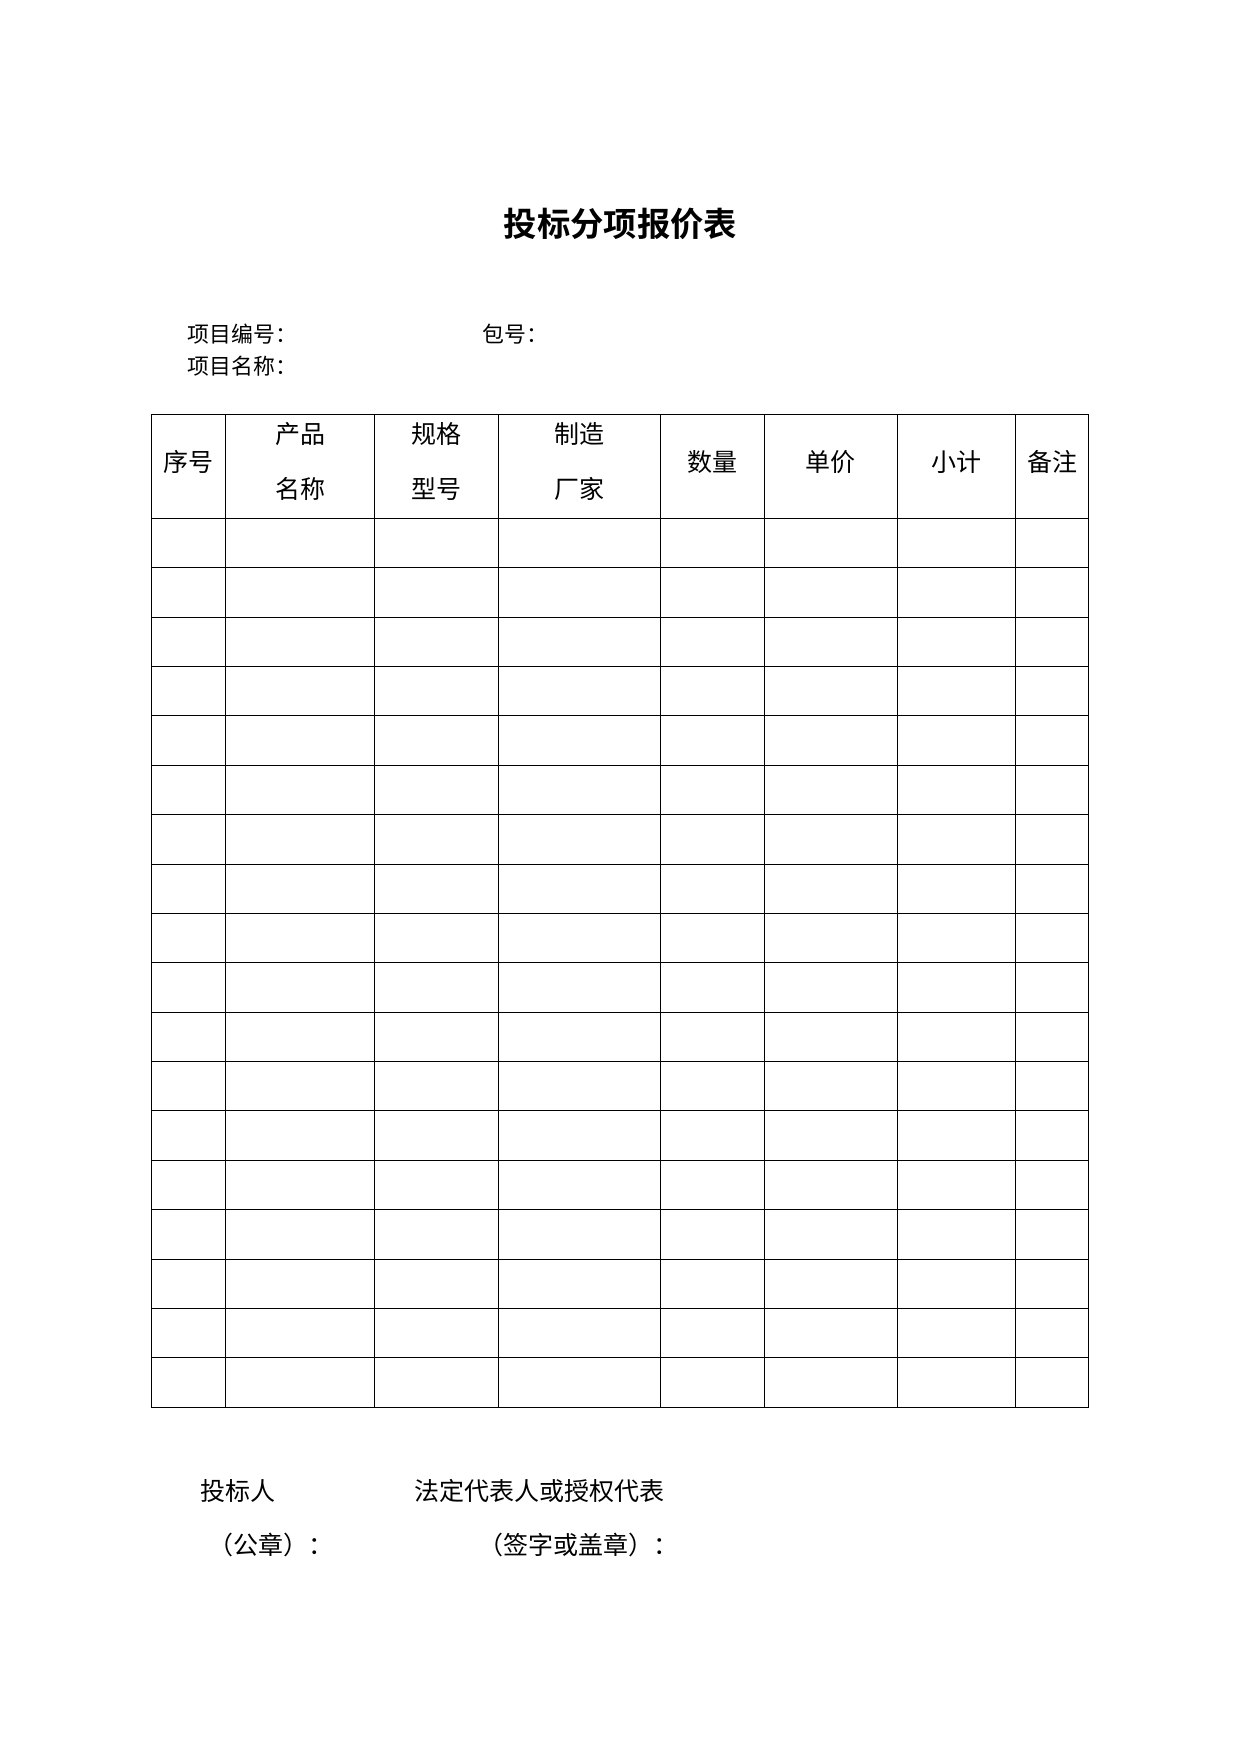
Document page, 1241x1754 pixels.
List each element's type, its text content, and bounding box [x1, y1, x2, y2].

table_cell [226, 667, 374, 715]
table_cell [152, 1062, 225, 1110]
table_cell [375, 865, 498, 913]
table_header 制造 厂家 [499, 415, 660, 518]
table_cell [152, 1013, 225, 1061]
table_cell [375, 716, 498, 765]
table_cell [1016, 667, 1088, 715]
table_cell [661, 1260, 764, 1308]
table_header 数量 [661, 415, 764, 518]
table_cell [375, 1260, 498, 1308]
table_cell [499, 914, 660, 962]
table_cell [661, 519, 764, 567]
table_cell [499, 519, 660, 567]
table_cell [499, 1210, 660, 1258]
table_cell [152, 766, 225, 814]
table_cell [226, 766, 374, 814]
table_cell [152, 568, 225, 617]
table_cell [226, 1358, 374, 1407]
table_cell [499, 1309, 660, 1357]
table_cell [1016, 1260, 1088, 1308]
table_cell [375, 568, 498, 617]
table_cell [898, 716, 1015, 765]
table_cell [152, 618, 225, 666]
table_cell [765, 963, 897, 1012]
table_cell [898, 667, 1015, 715]
table_cell [898, 1210, 1015, 1258]
table_cell [226, 1013, 374, 1061]
table_cell [226, 1210, 374, 1258]
table_cell [765, 1260, 897, 1308]
table_cell [661, 1111, 764, 1160]
table_cell [226, 815, 374, 863]
table_cell [499, 963, 660, 1012]
table_cell [375, 1111, 498, 1160]
table_cell [1016, 1358, 1088, 1407]
table_cell [226, 618, 374, 666]
table_cell [499, 667, 660, 715]
table_cell [1016, 1161, 1088, 1209]
table_cell [661, 815, 764, 863]
table_cell [898, 914, 1015, 962]
table_cell [375, 667, 498, 715]
table_cell [661, 766, 764, 814]
table_cell [765, 914, 897, 962]
table_cell [499, 815, 660, 863]
table_header 小计 [898, 415, 1015, 518]
table_cell [898, 963, 1015, 1012]
table_cell [152, 1309, 225, 1357]
table_cell [898, 1309, 1015, 1357]
table_cell [375, 815, 498, 863]
table_cell [1016, 815, 1088, 863]
table_cell [375, 1161, 498, 1209]
table_cell [226, 1062, 374, 1110]
table_cell [1016, 618, 1088, 666]
table_cell [898, 1260, 1015, 1308]
table_cell [375, 963, 498, 1012]
table_cell [1016, 865, 1088, 913]
table_cell [898, 1013, 1015, 1061]
table_cell [1016, 1062, 1088, 1110]
table_cell [152, 667, 225, 715]
table_cell [1016, 1309, 1088, 1357]
table_cell [765, 1111, 897, 1160]
table_cell [765, 716, 897, 765]
table_cell [661, 716, 764, 765]
table_cell [226, 1111, 374, 1160]
table_cell [375, 618, 498, 666]
table_cell [661, 568, 764, 617]
table_cell [1016, 1013, 1088, 1061]
table_cell [226, 963, 374, 1012]
text 投标人 法定代表人或授权代表 [187, 1471, 1053, 1507]
table_cell [226, 914, 374, 962]
table_cell [1016, 914, 1088, 962]
table_cell [765, 1161, 897, 1209]
table_cell [1016, 716, 1088, 765]
table_cell [499, 1111, 660, 1160]
table_cell [499, 766, 660, 814]
table_cell [499, 1013, 660, 1061]
table_cell [661, 1161, 764, 1209]
table_cell [898, 815, 1015, 863]
table_cell [499, 618, 660, 666]
table_cell [661, 1210, 764, 1258]
table_cell [375, 1062, 498, 1110]
table_cell [152, 1260, 225, 1308]
table_cell [152, 1210, 225, 1258]
table_header 产品 名称 [226, 415, 374, 518]
table_cell [226, 716, 374, 765]
table_cell [661, 1062, 764, 1110]
subtitle 投标分项报价表 [187, 189, 1053, 254]
table_cell [661, 914, 764, 962]
table_cell [898, 1358, 1015, 1407]
table_cell [375, 914, 498, 962]
table_cell [499, 1161, 660, 1209]
table_cell [226, 1161, 374, 1209]
table_cell [152, 963, 225, 1012]
table_cell [375, 1358, 498, 1407]
table_header 备注 [1016, 415, 1088, 518]
table_cell [152, 1161, 225, 1209]
table_cell [1016, 1111, 1088, 1160]
table_cell [152, 716, 225, 765]
table_cell [375, 1013, 498, 1061]
table_cell [152, 914, 225, 962]
table_cell [898, 618, 1015, 666]
table_cell [375, 519, 498, 567]
table_cell [499, 568, 660, 617]
table_cell [152, 865, 225, 913]
table_cell [1016, 963, 1088, 1012]
table_cell [661, 963, 764, 1012]
table_cell [152, 815, 225, 863]
table_cell [226, 519, 374, 567]
text 项目编号： 包号： [187, 316, 1053, 349]
table_cell [765, 1210, 897, 1258]
table_cell [1016, 766, 1088, 814]
table_cell [226, 865, 374, 913]
table_cell [898, 865, 1015, 913]
table_cell [1016, 1210, 1088, 1258]
table_cell [765, 1062, 897, 1110]
table_cell [765, 1358, 897, 1407]
table_cell [661, 1013, 764, 1061]
table_cell [499, 1260, 660, 1308]
table_cell [661, 618, 764, 666]
table_cell [765, 865, 897, 913]
table_cell [661, 1358, 764, 1407]
table_cell [499, 716, 660, 765]
table_cell [765, 766, 897, 814]
table_header 序号 [152, 415, 225, 518]
table_cell [661, 1309, 764, 1357]
table_cell [499, 1358, 660, 1407]
table_cell [499, 865, 660, 913]
table_cell [765, 618, 897, 666]
table_cell [226, 568, 374, 617]
table_cell [898, 1062, 1015, 1110]
table_cell [898, 1161, 1015, 1209]
table_cell [226, 1309, 374, 1357]
table_cell [898, 766, 1015, 814]
table_cell [226, 1260, 374, 1308]
table_cell [375, 766, 498, 814]
table_cell [898, 1111, 1015, 1160]
table_cell [375, 1210, 498, 1258]
table_cell [765, 667, 897, 715]
table_cell [661, 865, 764, 913]
table_cell [765, 1309, 897, 1357]
text （公章）： （签字或盖章）： [133, 1526, 1053, 1562]
table_cell [765, 1013, 897, 1061]
table_header 规格 型号 [375, 415, 498, 518]
table_cell [152, 1111, 225, 1160]
table_cell [898, 568, 1015, 617]
table_cell [152, 519, 225, 567]
table_cell [661, 667, 764, 715]
table_cell [765, 815, 897, 863]
table_cell [152, 1358, 225, 1407]
table_cell [1016, 568, 1088, 617]
table_cell [765, 519, 897, 567]
table_cell [375, 1309, 498, 1357]
text 项目名称： [187, 349, 1053, 381]
table_cell [499, 1062, 660, 1110]
table_header 单价 [765, 415, 897, 518]
table_cell [765, 568, 897, 617]
table_cell [1016, 519, 1088, 567]
table_cell [898, 519, 1015, 567]
